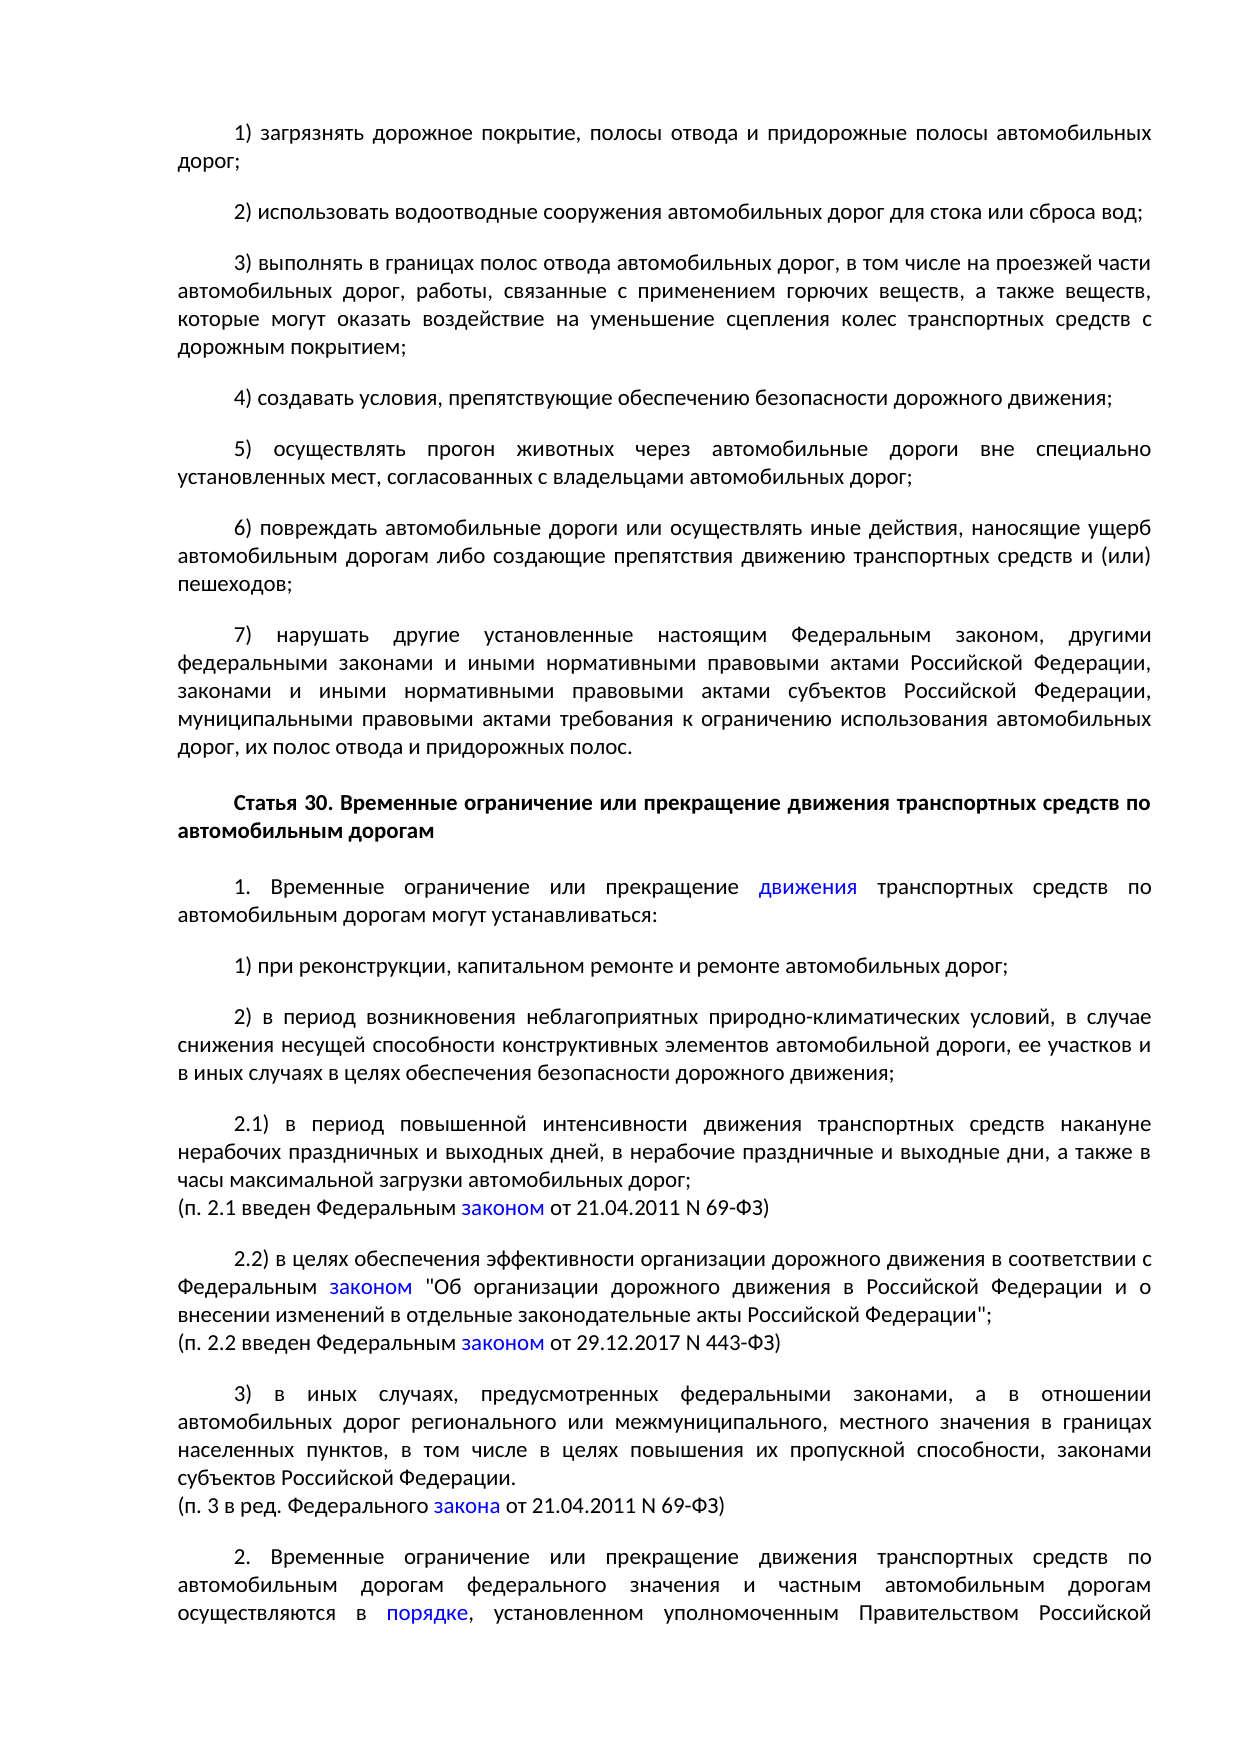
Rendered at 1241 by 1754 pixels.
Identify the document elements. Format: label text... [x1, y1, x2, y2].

text 3) в иных случаях, предусмотренных федеральными законами, а в отношении автомобильных дорог регионального или межмуниципального, местного значения в границах населенных пунктов, в том числе в целях повышения их пропускной способности, законами субъектов Российской Федерации. [177, 1379, 1152, 1491]
text 2.2) в целях обеспечения эффективности организации дорожного движения в соответствии с Федеральным законом "Об организации дорожного движения в Российской Федерации и о внесении изменений в отдельные законодательные акты Российской Федерации"; [177, 1244, 1152, 1328]
text 3) выполнять в границах полос отвода автомобильных дорог, в том числе на проезжей части автомобильных дорог, работы, связанные с применением горючих веществ, а также веществ, которые могут оказать воздействие на уменьшение сцепления колес транспортных средств с дорожным покрытием; [177, 248, 1152, 360]
title Статья 30. Временные ограничение или прекращение движения транспортных средств по автомобильным дорогам [177, 788, 1152, 844]
text (п. 3 в ред. Федерального закона от 21.04.2011 N 69-ФЗ) [177, 1491, 1152, 1519]
text 2.1) в период повышенной интенсивности движения транспортных средств накануне нерабочих праздничных и выходных дней, в нерабочие праздничные и выходные дни, а также в часы максимальной загрузки автомобильных дорог; [177, 1109, 1152, 1193]
text 1) при реконструкции, капитальном ремонте и ремонте автомобильных дорог; [177, 951, 1152, 979]
text 5) осуществлять прогон животных через автомобильные дороги вне специально установленных мест, согласованных с владельцами автомобильных дорог; [177, 434, 1152, 490]
text (п. 2.1 введен Федеральным законом от 21.04.2011 N 69-ФЗ) [177, 1193, 1152, 1221]
text (п. 2.2 введен Федеральным законом от 29.12.2017 N 443-ФЗ) [177, 1328, 1152, 1356]
text 1. Временные ограничение или прекращение движения транспортных средств по автомобильным дорогам могут устанавливаться: [177, 872, 1152, 928]
text 4) создавать условия, препятствующие обеспечению безопасности дорожного движения; [177, 383, 1152, 411]
text 6) повреждать автомобильные дороги или осуществлять иные действия, наносящие ущерб автомобильным дорогам либо создающие препятствия движению транспортных средств и (или) пешеходов; [177, 513, 1152, 597]
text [177, 1542, 1152, 1626]
text 1) загрязнять дорожное покрытие, полосы отвода и придорожные полосы автомобильных дорог; [177, 118, 1152, 174]
text 7) нарушать другие установленные настоящим Федеральным законом, другими федеральными законами и иными нормативными правовыми актами Российской Федерации, законами и иными нормативными правовыми актами субъектов Российской Федерации, муниципальными правовыми актами требования к ограничению использования автомобильных дорог, их полос отвода и придорожных полос. [177, 620, 1152, 760]
text 2) в период возникновения неблагоприятных природно-климатических условий, в случае снижения несущей способности конструктивных элементов автомобильной дороги, ее участков и в иных случаях в целях обеспечения безопасности дорожного движения; [177, 1002, 1152, 1086]
text 2) использовать водоотводные сооружения автомобильных дорог для стока или сброса вод; [177, 197, 1152, 225]
